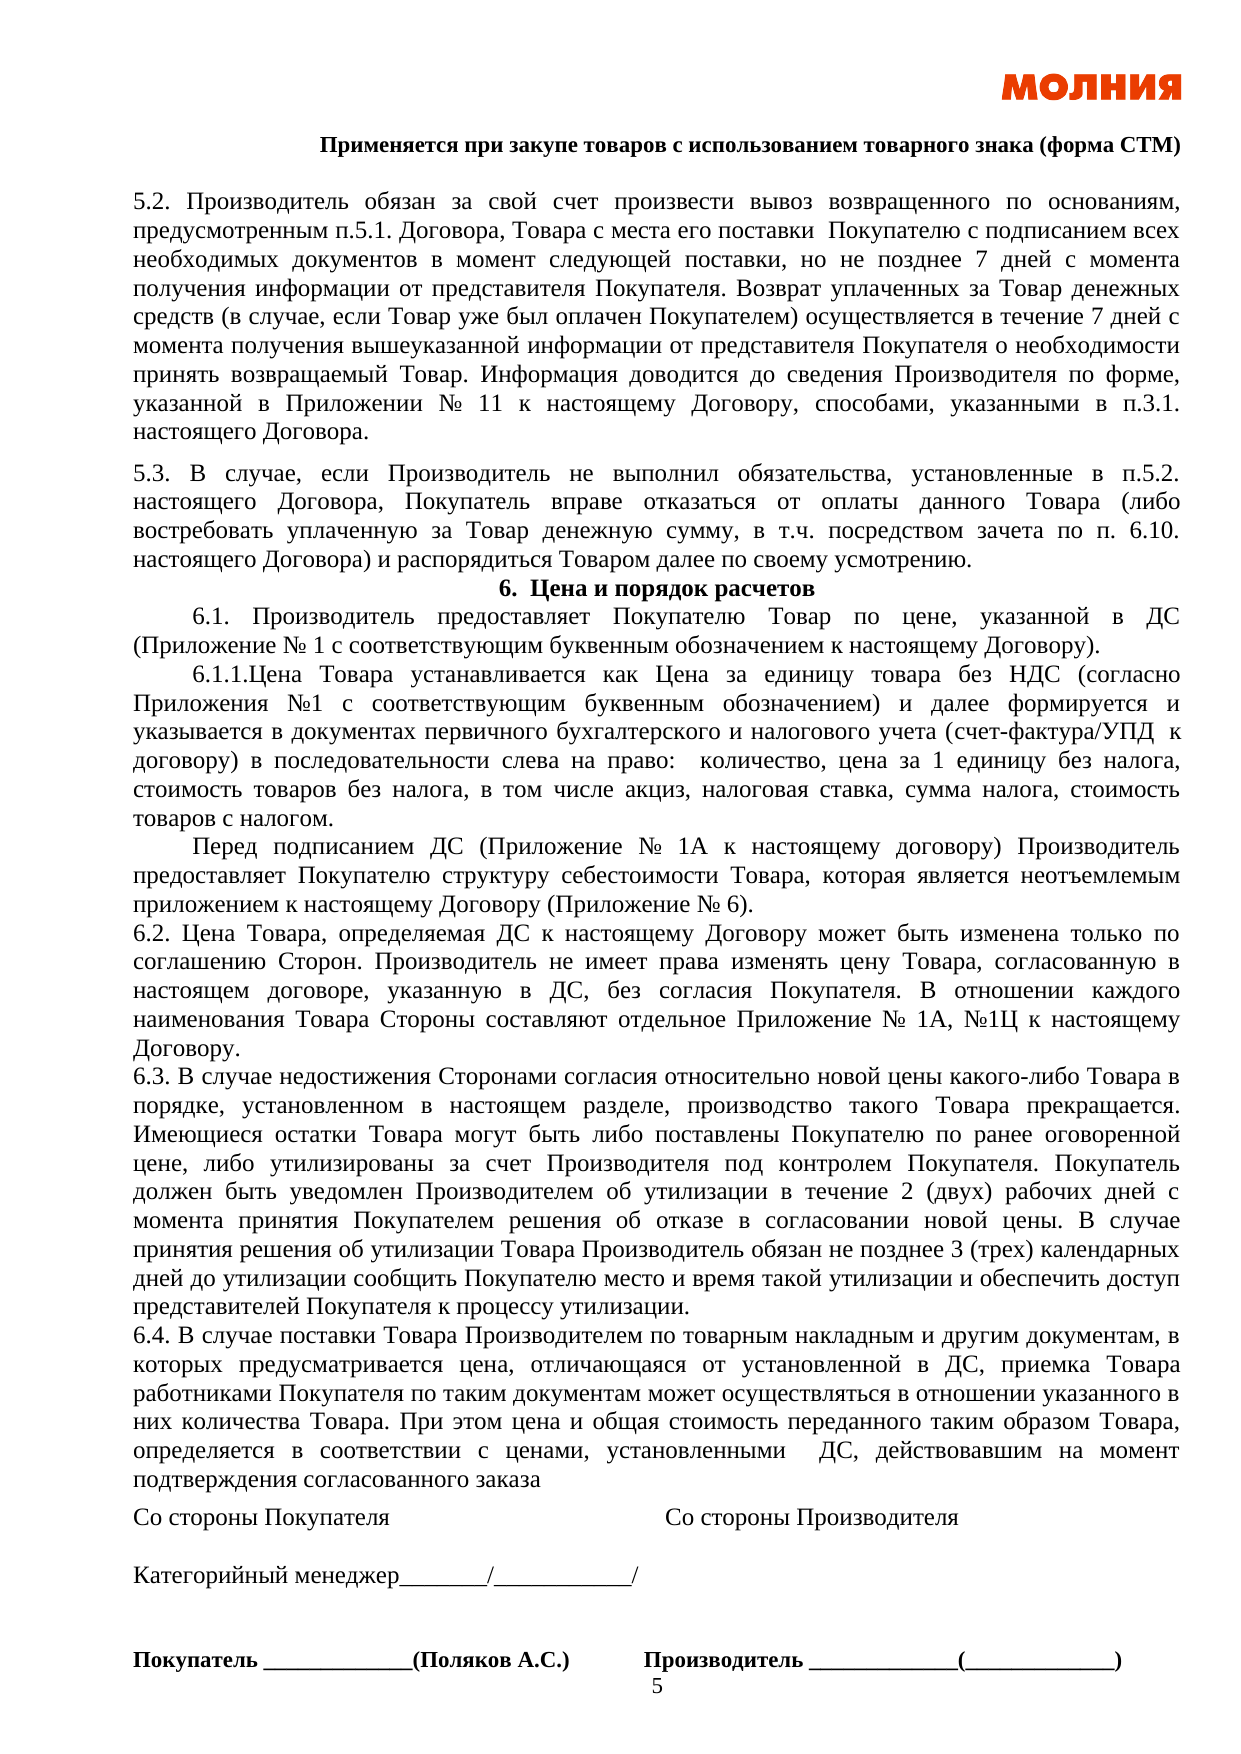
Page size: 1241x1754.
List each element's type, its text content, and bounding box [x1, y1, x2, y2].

text 6.1.1.Цена Товара устанавливается как Цена за единицу товара без НДС (согласно Приложения №1 с соответствующим буквенным обозначением) и далее формируется и указывается в документах первичного бухгалтерского и налогового учета (счет-фактура/УПД к договору) в последовательности слева на право: количество, цена за 1 единицу без налога, стоимость товаров без налога, в том числе акциз, налоговая ставка, сумма налога, стоимость товаров с налогом. [133, 659, 1181, 831]
text 6.2. Цена Товара, определяемая ДС к настоящему Договору может быть изменена только по соглашению Сторон. Производитель не имеет права изменять цену Товара, согласованную в настоящем договоре, указанную в ДС, без согласия Покупателя. В отношении каждого наименования Товара Стороны составляют отдельное Приложение № 1А, №1Ц к настоящему Договору. [133, 918, 1181, 1061]
text 6.3. В случае недостижения Сторонами согласия относительно новой цены какого-либо Товара в порядке, установленном в настоящем разделе, производство такого Товара прекращается. Имеющиеся остатки Товара могут быть либо поставлены Покупателю по ранее оговоренной цене, либо утилизированы за счет Производителя под контролем Покупателя. Покупатель должен быть уведомлен Производителем об утилизации в течение 2 (двух) рабочих дней с момента принятия Покупателем решения об отказе в согласовании новой цены. В случае принятия решения об утилизации Товара Производитель обязан не позднее 3 (трех) календарных дней до утилизации сообщить Покупателю место и время такой утилизации и обеспечить доступ представителей Покупателя к процессу утилизации. [133, 1061, 1181, 1320]
text 6. Цена и порядок расчетов [133, 573, 1181, 601]
text Перед подписанием ДС (Приложение № 1А к настоящему договору) Производитель предоставляет Покупателю структуру себестоимости Товара, которая является неотъемлемым приложением к настоящему Договору (Приложение № 6). [133, 831, 1181, 918]
text 6.1. Производитель предоставляет Покупателю Товар по цене, указанной в ДС (Приложение № 1 с соответствующим буквенным обозначением к настоящему Договору). [133, 601, 1181, 659]
text 5.2. Производитель обязан за свой счет произвести вывоз возвращенного по основаниям, предусмотренным п.5.1. Договора, Товара с места его поставки Покупателю с подписанием всех необходимых документов в момент следующей поставки, но не позднее 7 дней с момента получения информации от представителя Покупателя. Возврат уплаченных за Товар денежных средств (в случае, если Товар уже был оплачен Покупателем) осуществляется в течение 7 дней с момента получения вышеуказанной информации от представителя Покупателя о необходимости принять возвращаемый Товар. Информация доводится до сведения Производителя по форме, указанной в Приложении № 11 к настоящему Договору, способами, указанными в п.3.1. настоящего Договора. [133, 186, 1181, 445]
text 6.4. В случае поставки Товара Производителем по товарным накладным и другим документам, в которых предусматривается цена, отличающаяся от установленной в ДС, приемка Товара работниками Покупателя по таким документам может осуществляться в отношении указанного в них количества Товара. При этом цена и общая стоимость переданного таким образом Товара, определяется в соответствии с ценами, установленными ДС, действовавшим на момент подтверждения согласованного заказа [133, 1320, 1181, 1493]
text 5.3. В случае, если Производитель не выполнил обязательства, установленные в п.5.2. настоящего Договора, Покупатель вправе отказаться от оплаты данного Товара (либо востребовать уплаченную за Товар денежную сумму, в т.ч. посредством зачета по п. 6.10. настоящего Договора) и распорядиться Товаром далее по своему усмотрению. [133, 458, 1181, 573]
